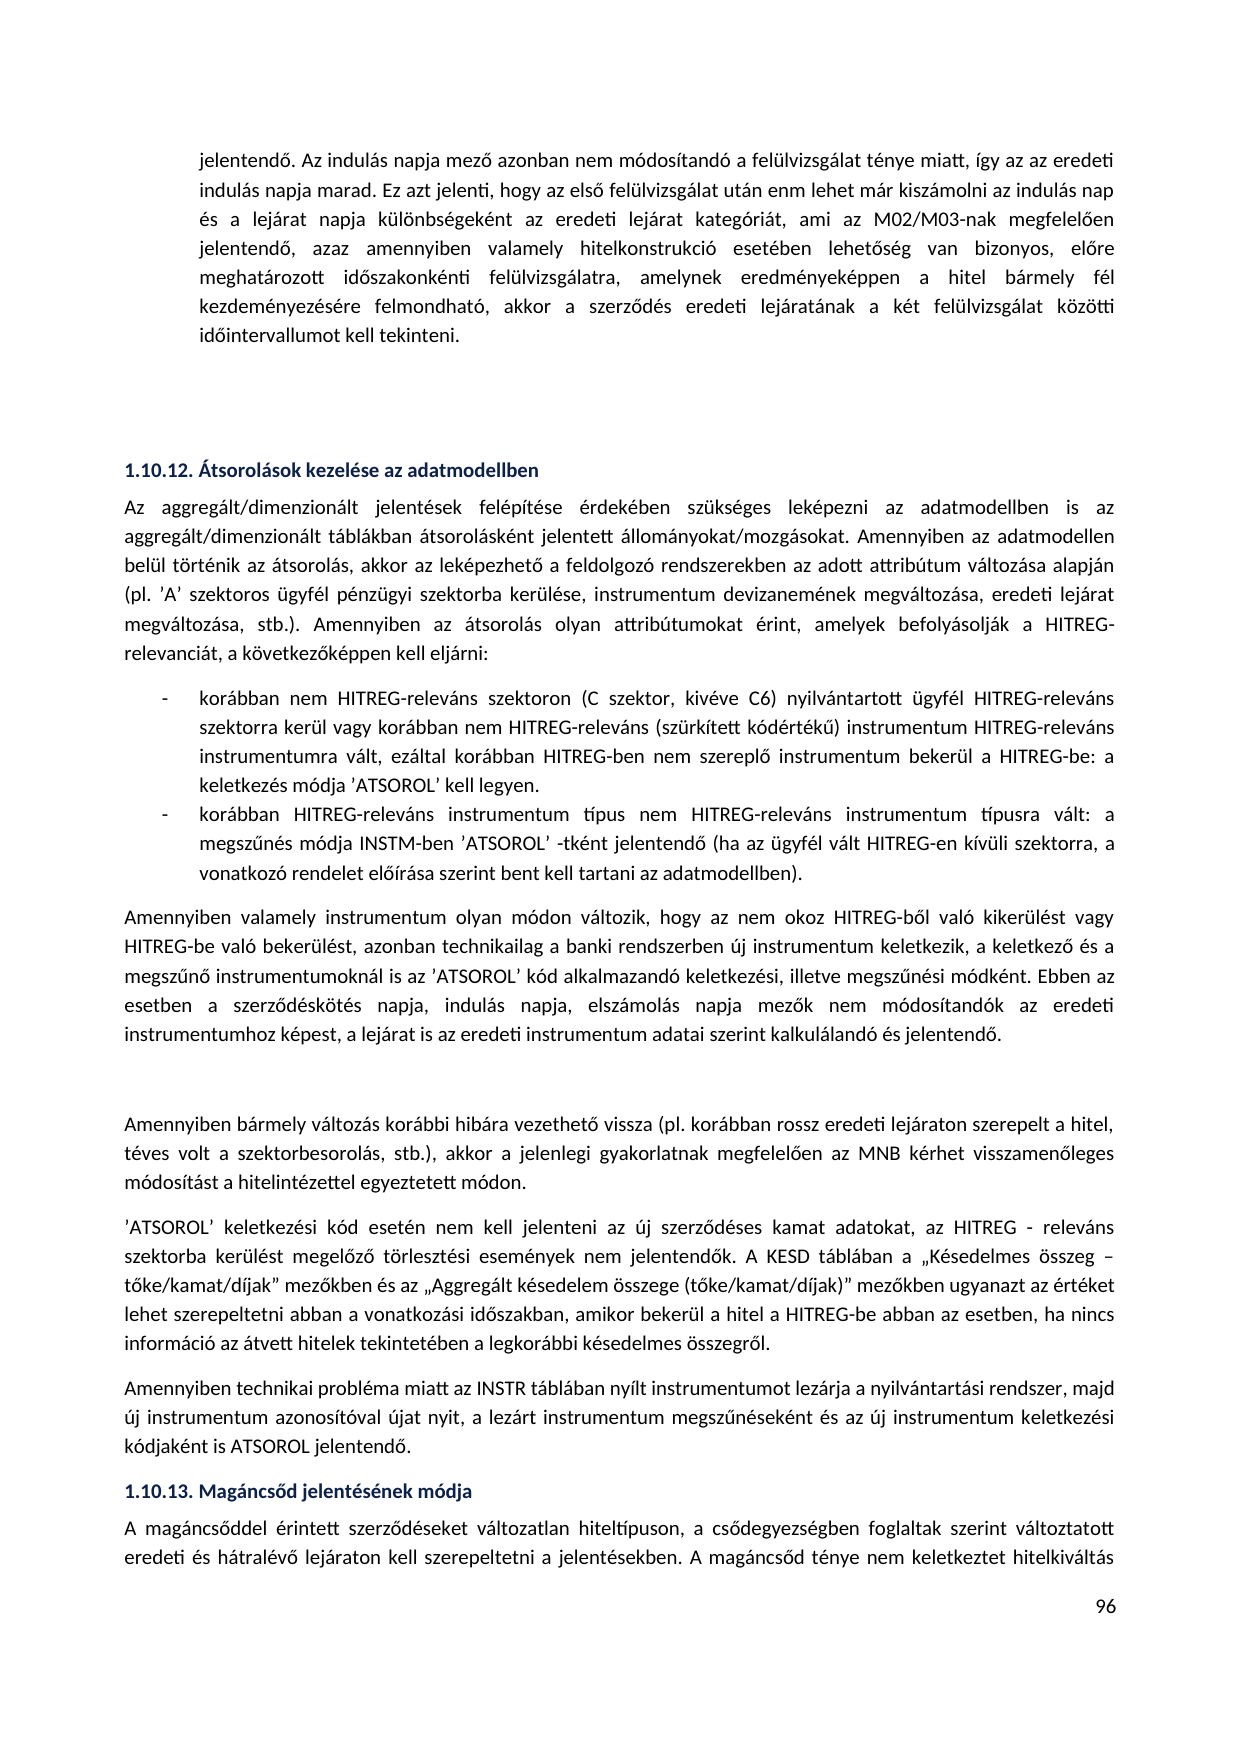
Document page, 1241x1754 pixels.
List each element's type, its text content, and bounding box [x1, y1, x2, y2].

text Amennyiben valamely instrumentum olyan módon változik, hogy az nem okoz HITREG-ből való kikerülést vagy HITREG-be való bekerülést, azonban technikailag a banki rendszerben új instrumentum keletkezik, a keletkező és a megszűnő instrumentumoknál is az ’ATSOROL’ kód alkalmazandó keletkezési, illetve megszűnési módként. Ebben az esetben a szerződéskötés napja, indulás napja, elszámolás napja mezők nem módosítandók az eredeti instrumentumhoz képest, a lejárat is az eredeti instrumentum adatai szerint kalkulálandó és jelentendő. [124, 904, 1116, 1047]
text Amennyiben bármely változás korábbi hibára vezethető vissza (pl. korábban rossz eredeti lejáraton szerepelt a hitel, téves volt a szektorbesorolás, stb.), akkor a jelenlegi gyakorlatnak megfelelően az MNB kérhet visszamenőleges módosítást a hitelintézettel egyeztetett módon. [124, 1111, 1116, 1194]
text Amennyiben technikai probléma miatt az INSTR táblában nyílt instrumentumot lezárja a nyilvántartási rendszer, majd új instrumentum azonosítóval újat nyit, a lezárt instrumentum megszűnéseként és az új instrumentum keletkezési kódjaként is ATSOROL jelentendő. [124, 1375, 1116, 1459]
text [124, 1515, 1116, 1570]
list korábban nem HITREG-releváns szektoron (C szektor, kivéve C6) nyilvántartott ügyfél HITREG-releváns szektorra kerül vagy korábban nem HITREG-releváns (szürkített kódértékű) instrumentum HITREG-releváns instrumentumra vált, ezáltal korábban HITREG-ben nem szereplő instrumentum bekerül a HITREG-be: a keletkezés módja ’ATSOROL’ kell legyen. [162, 685, 1116, 798]
text ’ATSOROL’ keletkezési kód esetén nem kell jelenteni az új szerződéses kamat adatokat, az HITREG - releváns szektorba kerülést megelőző törlesztési események nem jelentendők. A KESD táblában a „Késedelmes összeg – tőke/kamat/díjak” mezőkben és az „Aggregált késedelem összege (tőke/kamat/díjak)” mezőkben ugyanazt az értéket lehet szerepeltetni abban a vonatkozási időszakban, amikor bekerül a hitel a HITREG-be abban az esetben, ha nincs információ az átvett hitelek tekintetében a legkorábbi késedelmes összegről. [124, 1214, 1116, 1356]
subtitle Átsorolások kezelése az adatmodellben [124, 457, 1116, 482]
subtitle Magáncsőd jelentésének módja [124, 1478, 1116, 1504]
text Az aggregált/dimenzionált jelentések felépítése érdekében szükséges leképezni az adatmodellben is az aggregált/dimenzionált táblákban átsorolásként jelentett állományokat/mozgásokat. Amennyiben az adatmodellen belül történik az átsorolás, akkor az leképezhető a feldolgozó rendszerekben az adott attribútum változása alapján (pl. ’A’ szektoros ügyfél pénzügyi szektorba kerülése, instrumentum devizanemének megváltozása, eredeti lejárat megváltozása, stb.). Amennyiben az átsorolás olyan attribútumokat érint, amelyek befolyásolják a HITREG-relevanciát, a következőképpen kell eljárni: [124, 494, 1116, 665]
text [162, 148, 1116, 348]
list korábban HITREG-releváns instrumentum típus nem HITREG-releváns instrumentum típusra vált: a megszűnés módja INSTM-ben ’ATSOROL’ -tként jelentendő (ha az ügyfél vált HITREG-en kívüli szektorra, a vonatkozó rendelet előírása szerint bent kell tartani az adatmodellben). [162, 801, 1116, 885]
